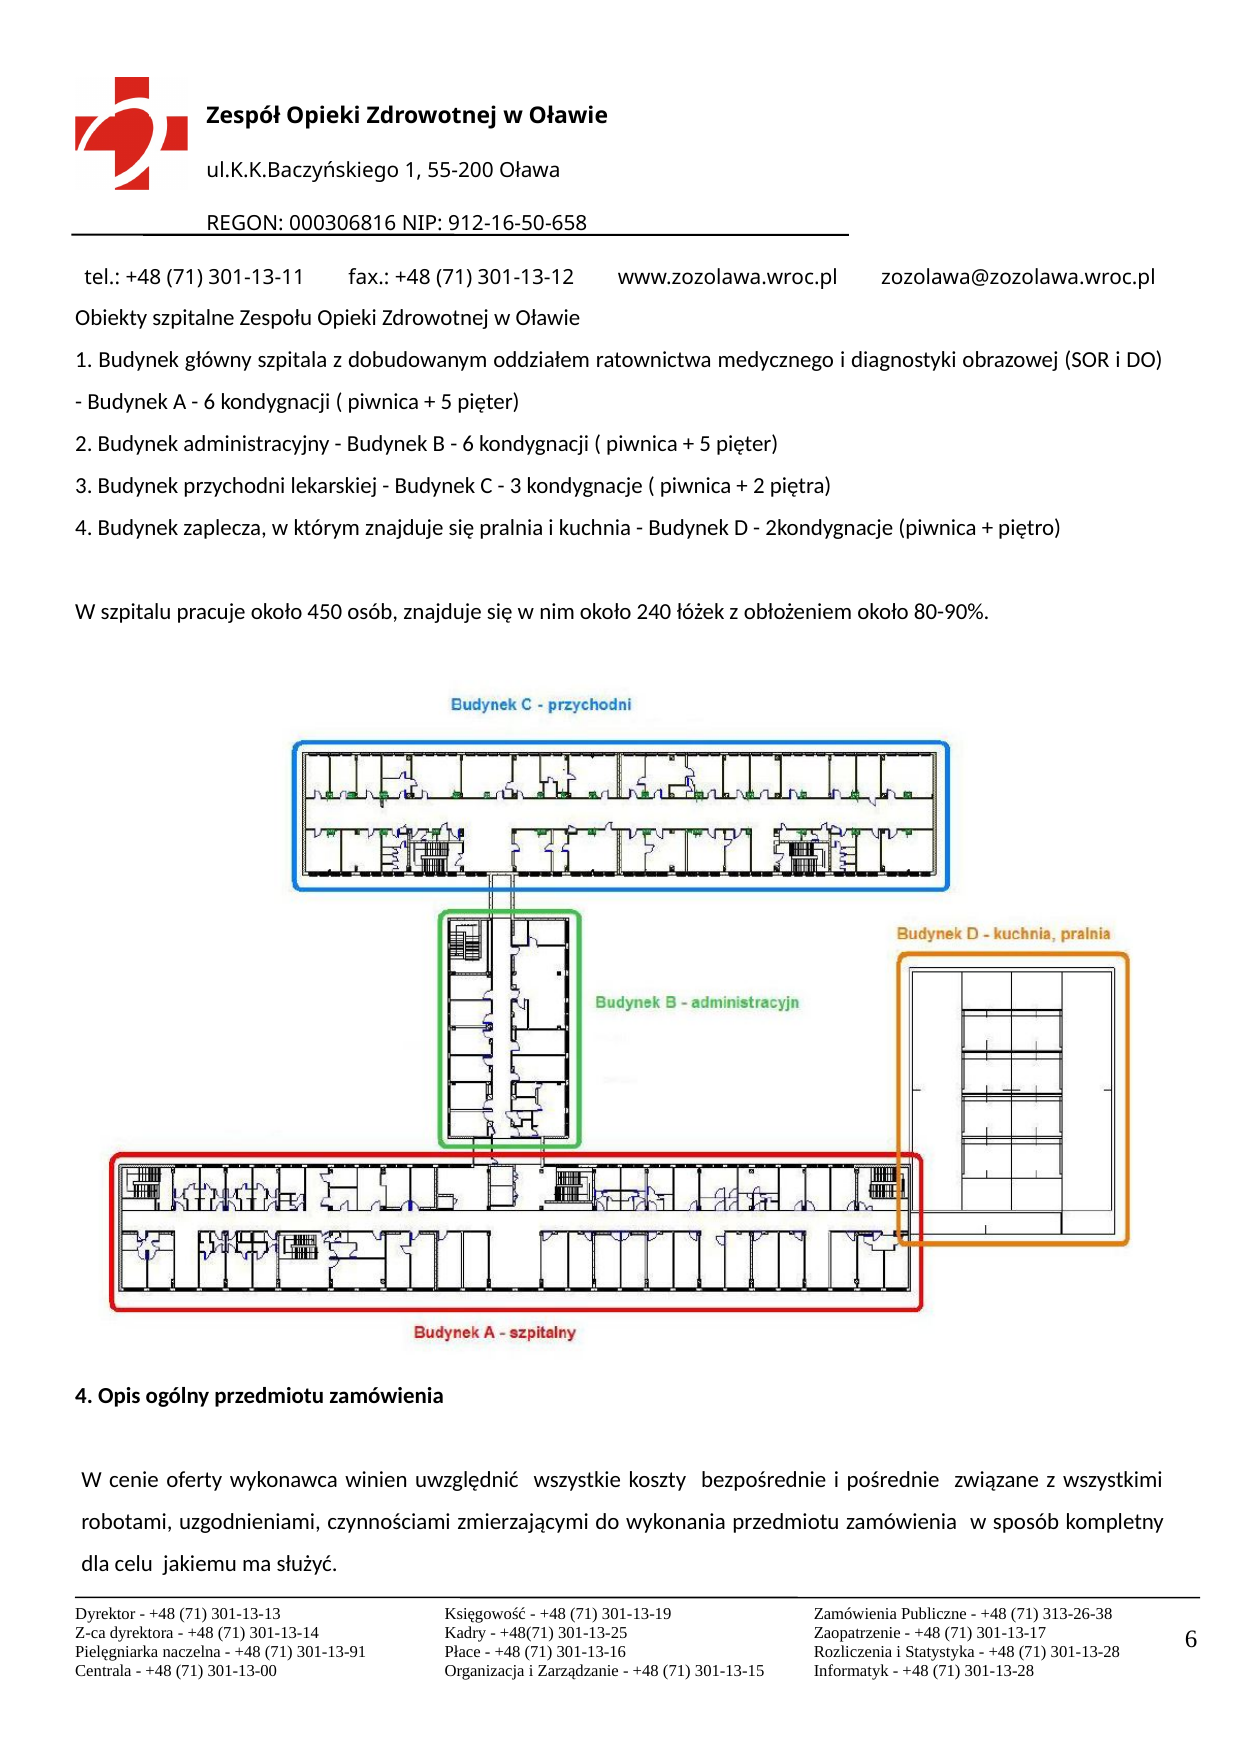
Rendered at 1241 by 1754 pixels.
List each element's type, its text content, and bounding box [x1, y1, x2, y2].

text W szpitalu pracuje około 450 osób, znajduje się w nim około 240 łóżek z obłożeniem około 80-90%. [75, 597, 1165, 625]
text 4. Opis ogólny przedmiotu zamówienia [75, 1381, 1165, 1409]
picture [75, 77, 188, 190]
text W cenie oferty wykonawca winien uwzględnić wszystkie koszty bezpośrednie i pośrednie związane z wszystkimi robotami, uzgodnieniami, czynnościami zmierzającymi do wykonania przedmiotu zamówienia w sposób kompletny dla celu jakiemu ma służyć. [81, 1465, 1165, 1577]
text 3. Budynek przychodni lekarskiej - Budynek C - 3 kondygnacje ( piwnica + 2 piętra) [75, 471, 1165, 499]
text 1. Budynek główny szpitala z dobudowanym oddziałem ratownictwa medycznego i diagnostyki obrazowej (SOR i DO) - Budynek A - 6 kondygnacji ( piwnica + 5 pięter) [75, 345, 1165, 415]
text Obiekty szpitalne Zespołu Opieki Zdrowotnej w Oławie [75, 303, 1165, 331]
text 2. Budynek administracyjny - Budynek B - 6 kondygnacji ( piwnica + 5 pięter) [75, 429, 1165, 457]
text 4. Budynek zaplecza, w którym znajduje się pralnia i kuchnia - Budynek D - 2kondygnacje (piwnica + piętro) [75, 513, 1165, 541]
picture [97, 680, 1143, 1367]
